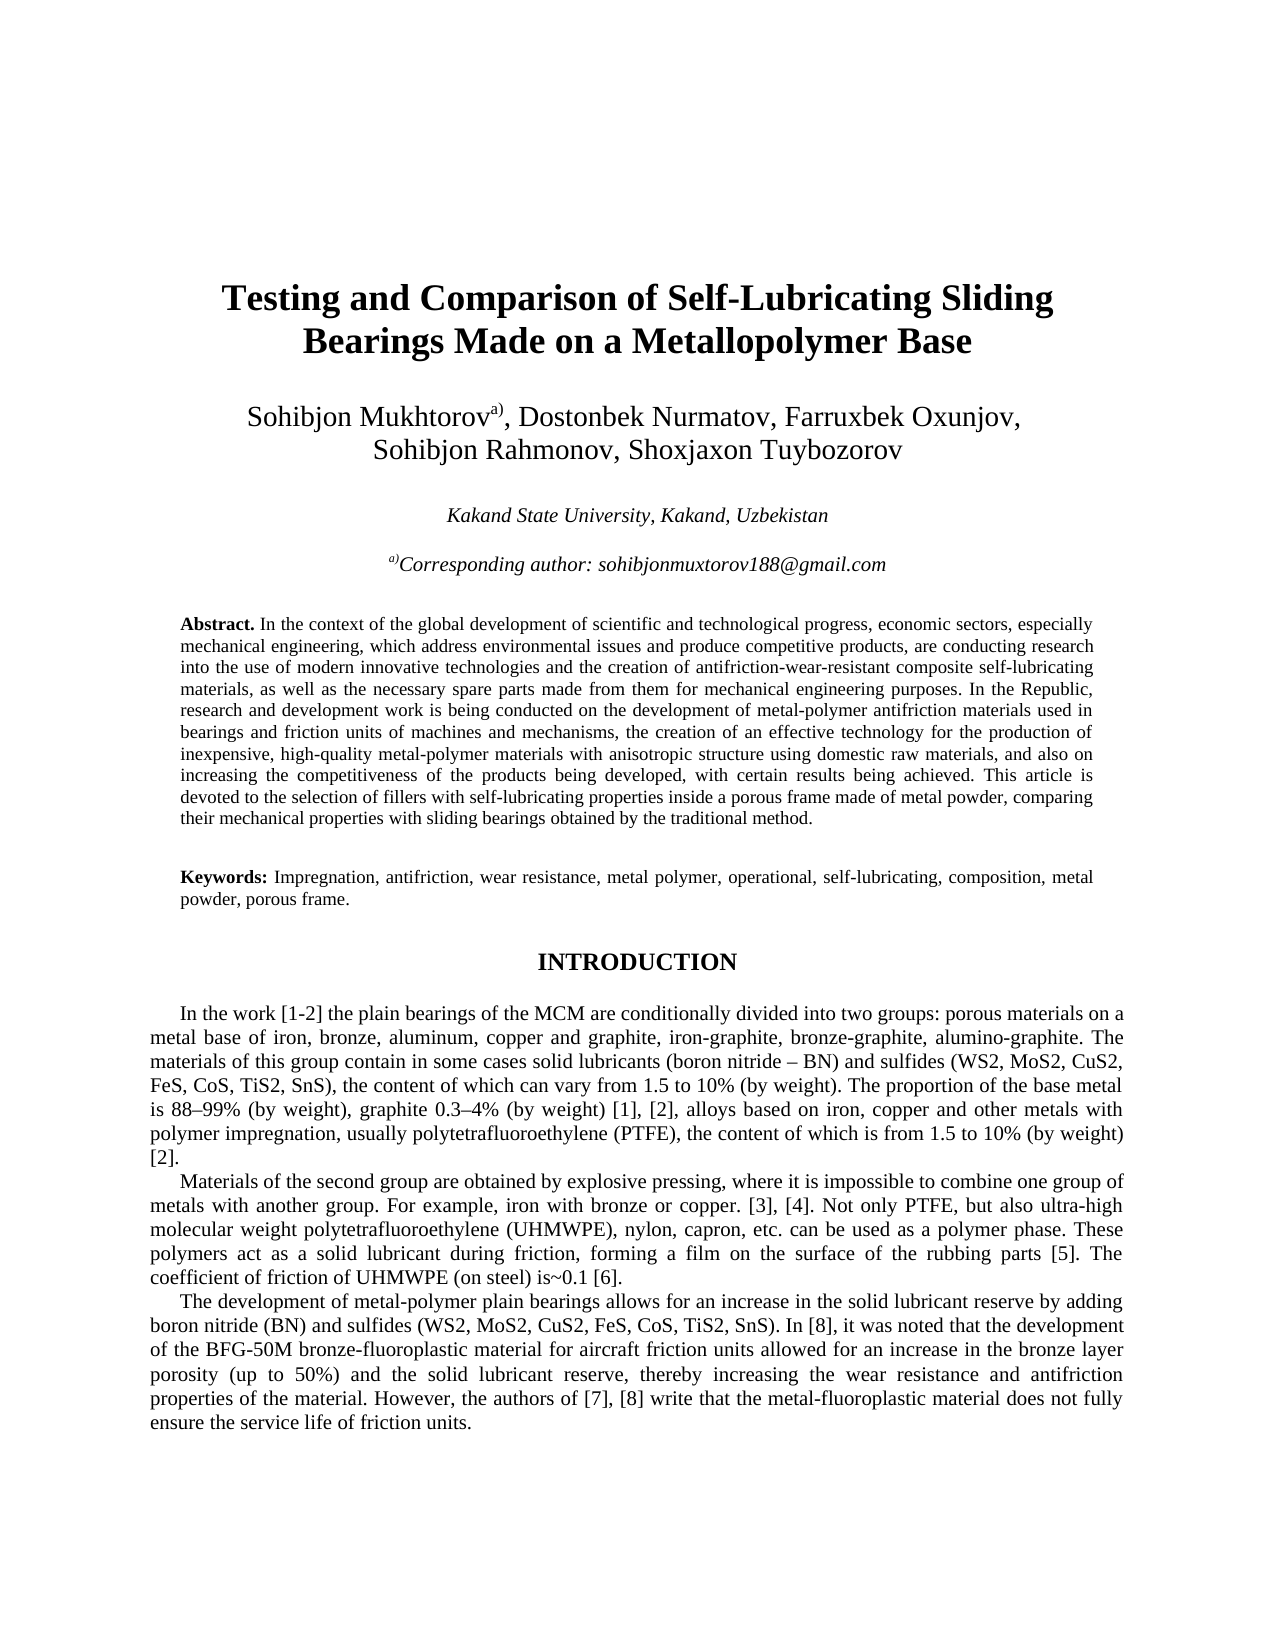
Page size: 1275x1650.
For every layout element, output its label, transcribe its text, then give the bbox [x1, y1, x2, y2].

text INTRODUCTION [150, 947, 1125, 976]
text Keywords: Impregnation, antifriction, wear resistance, metal polymer, operational, self-lubricating, composition, metal powder, porous frame. [180, 866, 1095, 909]
text The development of metal-polymer plain bearings allows for an increase in the solid lubricant reserve by adding boron nitride (BN) and sulfides (WS2, MoS2, CuS2, FeS, CoS, TiS2, SnS). In [8], it was noted that the development of the BFG-50M bronze-fluoroplastic material for aircraft friction units allowed for an increase in the bronze layer porosity (up to 50%) and the solid lubricant reserve, thereby increasing the wear resistance and antifriction properties of the material. However, the authors of [7], [8] write that the metal-fluoroplastic material does not fully ensure the service life of friction units. [150, 1289, 1125, 1434]
text Abstract. In the context of the global development of scientific and technological progress, economic sectors, especially mechanical engineering, which address environmental issues and produce competitive products, are conducting research into the use of modern innovative technologies and the creation of antifriction-wear-resistant composite self-lubricating materials, as well as the necessary spare parts made from them for mechanical engineering purposes. In the Republic, research and development work is being conducted on the development of metal-polymer antifriction materials used in bearings and friction units of machines and mechanisms, the creation of an effective technology for the production of inexpensive, high-quality metal-polymer materials with anisotropic structure using domestic raw materials, and also on increasing the competitiveness of the products being developed, with certain results being achieved. This article is devoted to the selection of fillers with self-lubricating properties inside a porous frame made of metal powder, comparing their mechanical properties with sliding bearings obtained by the traditional method. [180, 613, 1095, 829]
text a)Corresponding author: sohibjonmuxtorov188@gmail.com [150, 551, 593, 576]
text a)Corresponding author: sohibjonmuxtorov188@gmail.com [599, 551, 1125, 576]
text In the work [1-2] the plain bearings of the MCM are conditionally divided into two groups: porous materials on a metal base of iron, bronze, aluminum, copper and graphite, iron-graphite, bronze-graphite, alumino-graphite. The materials of this group contain in some cases solid lubricants (boron nitride – BN) and sulfides (WS2, MoS2, CuS2, FeS, CoS, TiS2, SnS), the content of which can vary from 1.5 to 10% (by weight). The proportion of the base metal is 88–99% (by weight), graphite 0.3–4% (by weight) [1], [2], alloys based on iron, copper and other metals with polymer impregnation, usually polytetrafluoroethylene (PTFE), the content of which is from 1.5 to 10% (by weight) [2]. [150, 1001, 1125, 1169]
text Materials of the second group are obtained by explosive pressing, where it is impossible to combine one group of metals with another group. For example, iron with bronze or copper. [3], [4]. Not only PTFE, but also ultra-high molecular weight polytetrafluoroethylene (UHMWPE), nylon, capron, etc. can be used as a polymer phase. These polymers act as a solid lubricant during friction, forming a film on the surface of the rubbing parts [5]. The coefficient of friction of UHMWPE (on steel) is~0.1 [6]. [150, 1169, 1125, 1289]
text Testing and Comparison of Self-Lubricating Sliding Bearings Made on a Metallopolymer Base [150, 275, 1125, 361]
text Kakand State University, Kakand, Uzbekistan [150, 503, 1125, 527]
text Sohibjon Mukhtorova), Dostonbek Nurmatov, Farruxbek Oxunjov, Sohibjon Rahmonov, Shoxjaxon Tuybozorov [150, 399, 1125, 466]
